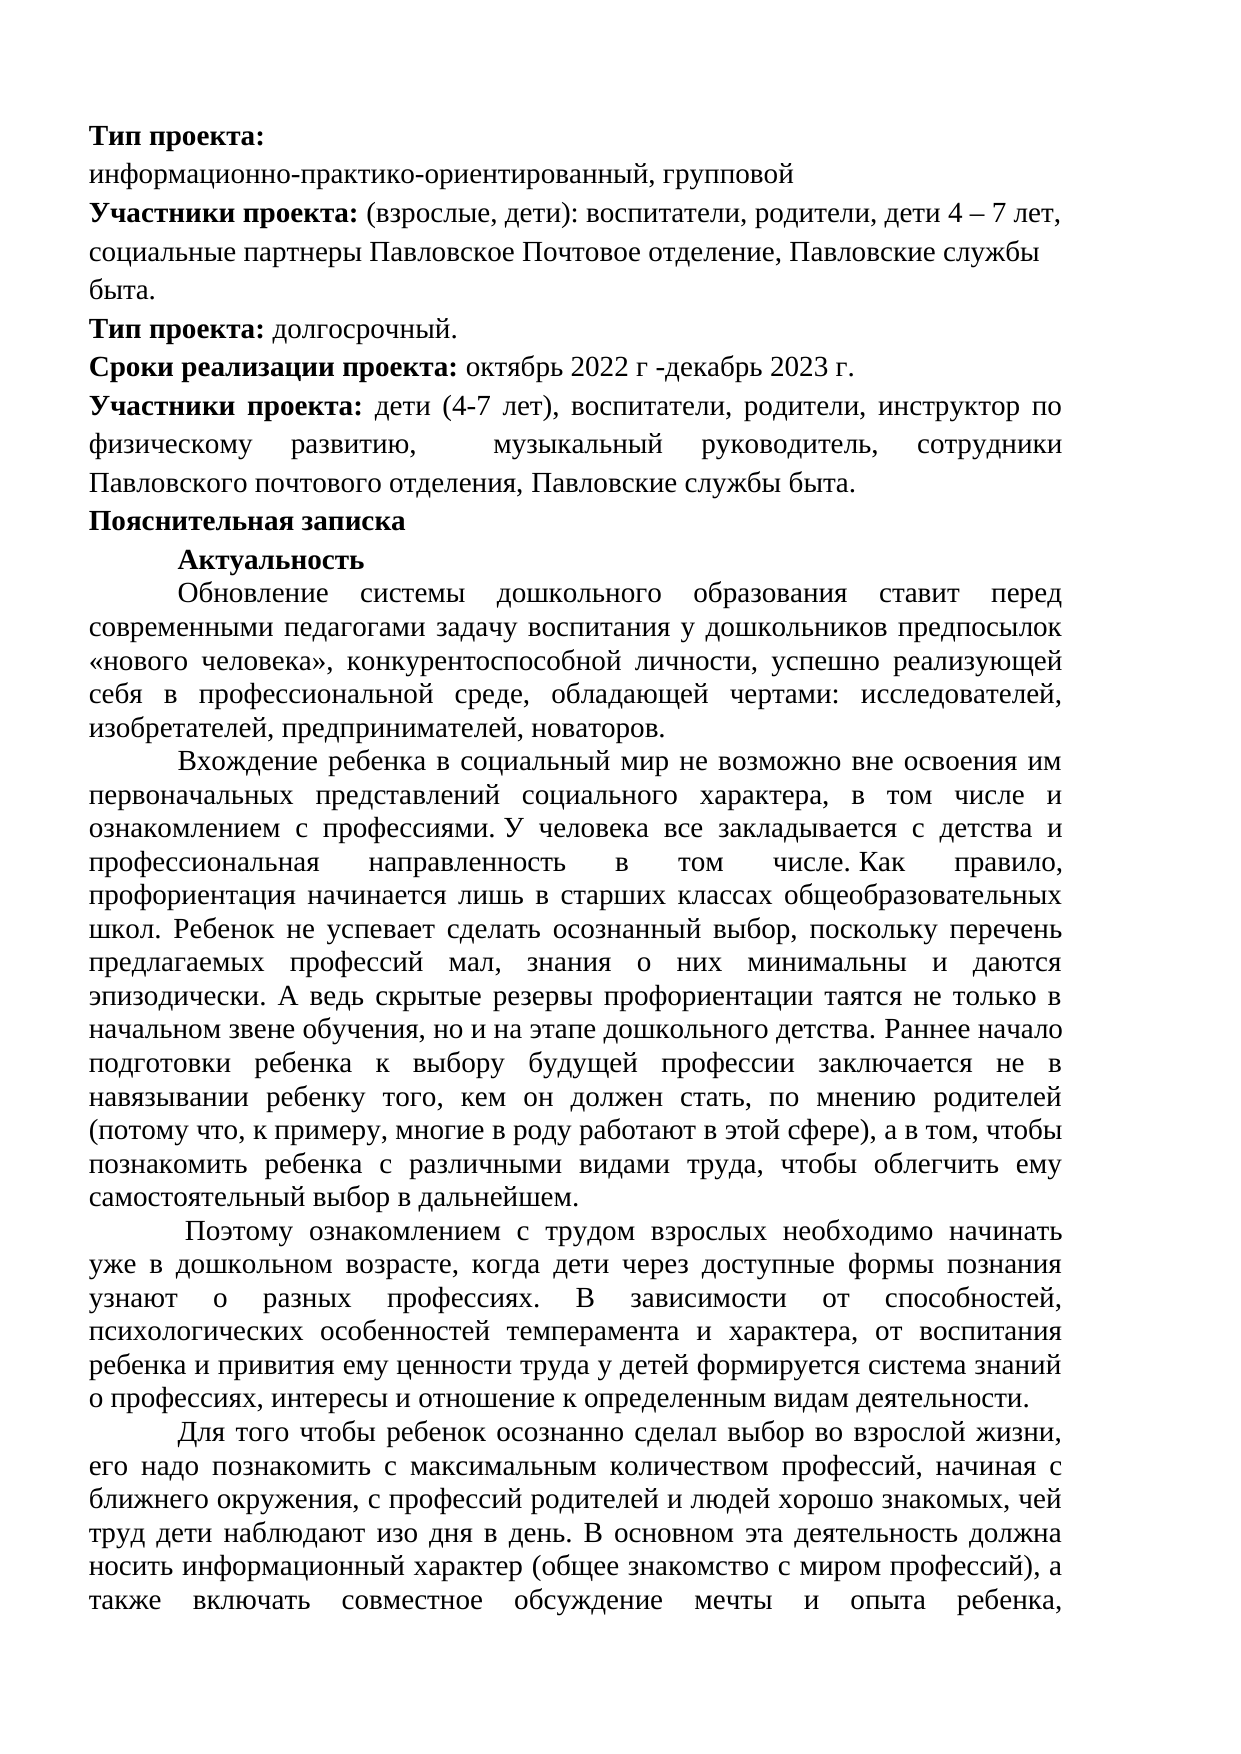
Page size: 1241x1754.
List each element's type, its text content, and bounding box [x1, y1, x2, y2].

text Актуальность [88, 542, 1063, 576]
text Пояснительная записка [88, 503, 1063, 537]
text Вхождение ребенка в социальный мир не возможно вне освоения им первоначальных представлений социального характера, в том числе и ознакомлением с профессиями. У человека все закладывается с детства и профессиональная направленность в том числе. Как правило, профориентация начинается лишь в старших классах общеобразовательных школ. Ребенок не успевает сделать осознанный выбор, поскольку перечень предлагаемых профессий мал, знания о них минимальны и даются эпизодически. А ведь скрытые резервы профориентации таятся не только в начальном звене обучения, но и на этапе дошкольного детства. Раннее начало подготовки ребенка к выбору будущей профессии заключается не в навязывании ребенку того, кем он должен стать, по мнению родителей (потому что, к примеру, многие в роду работают в этой сфере), а в том, чтобы познакомить ребенка с различными видами труда, чтобы облегчить ему самостоятельный выбор в дальнейшем. [88, 743, 1063, 1213]
text информационно-практико-ориентированный, групповой [88, 157, 1063, 190]
text Тип проекта: [88, 118, 1063, 152]
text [88, 1414, 1063, 1615]
text Участники проекта: (взрослые, дети): воспитатели, родители, дети 4 – 7 лет, социальные партнеры Павловское Почтовое отделение, Павловские службы быта. [88, 195, 1063, 306]
text Обновление системы дошкольного образования ставит перед современными педагогами задачу воспитания у дошкольников предпосылок «нового человека», конкурентоспособной личности, успешно реализующей себя в профессиональной среде, обладающей чертами: исследователей, изобретателей, предпринимателей, новаторов. [88, 576, 1063, 743]
text Участники проекта: дети (4-7 лет), воспитатели, родители, инструктор по физическому развитию, музыкальный руководитель, сотрудники Павловского почтового отделения, Павловские службы быта. [88, 388, 1063, 498]
text Сроки реализации проекта: октябрь 2022 г -декабрь 2023 г. [88, 349, 1063, 383]
text Поэтому ознакомлением с трудом взрослых необходимо начинать уже в дошкольном возрасте, когда дети через доступные формы познания узнают о разных профессиях. В зависимости от способностей, психологических особенностей темперамента и характера, от воспитания ребенка и привития ему ценности труда у детей формируется система знаний о профессиях, интересы и отношение к определенным видам деятельности. [88, 1213, 1063, 1414]
text Тип проекта: долгосрочный. [88, 311, 1063, 344]
